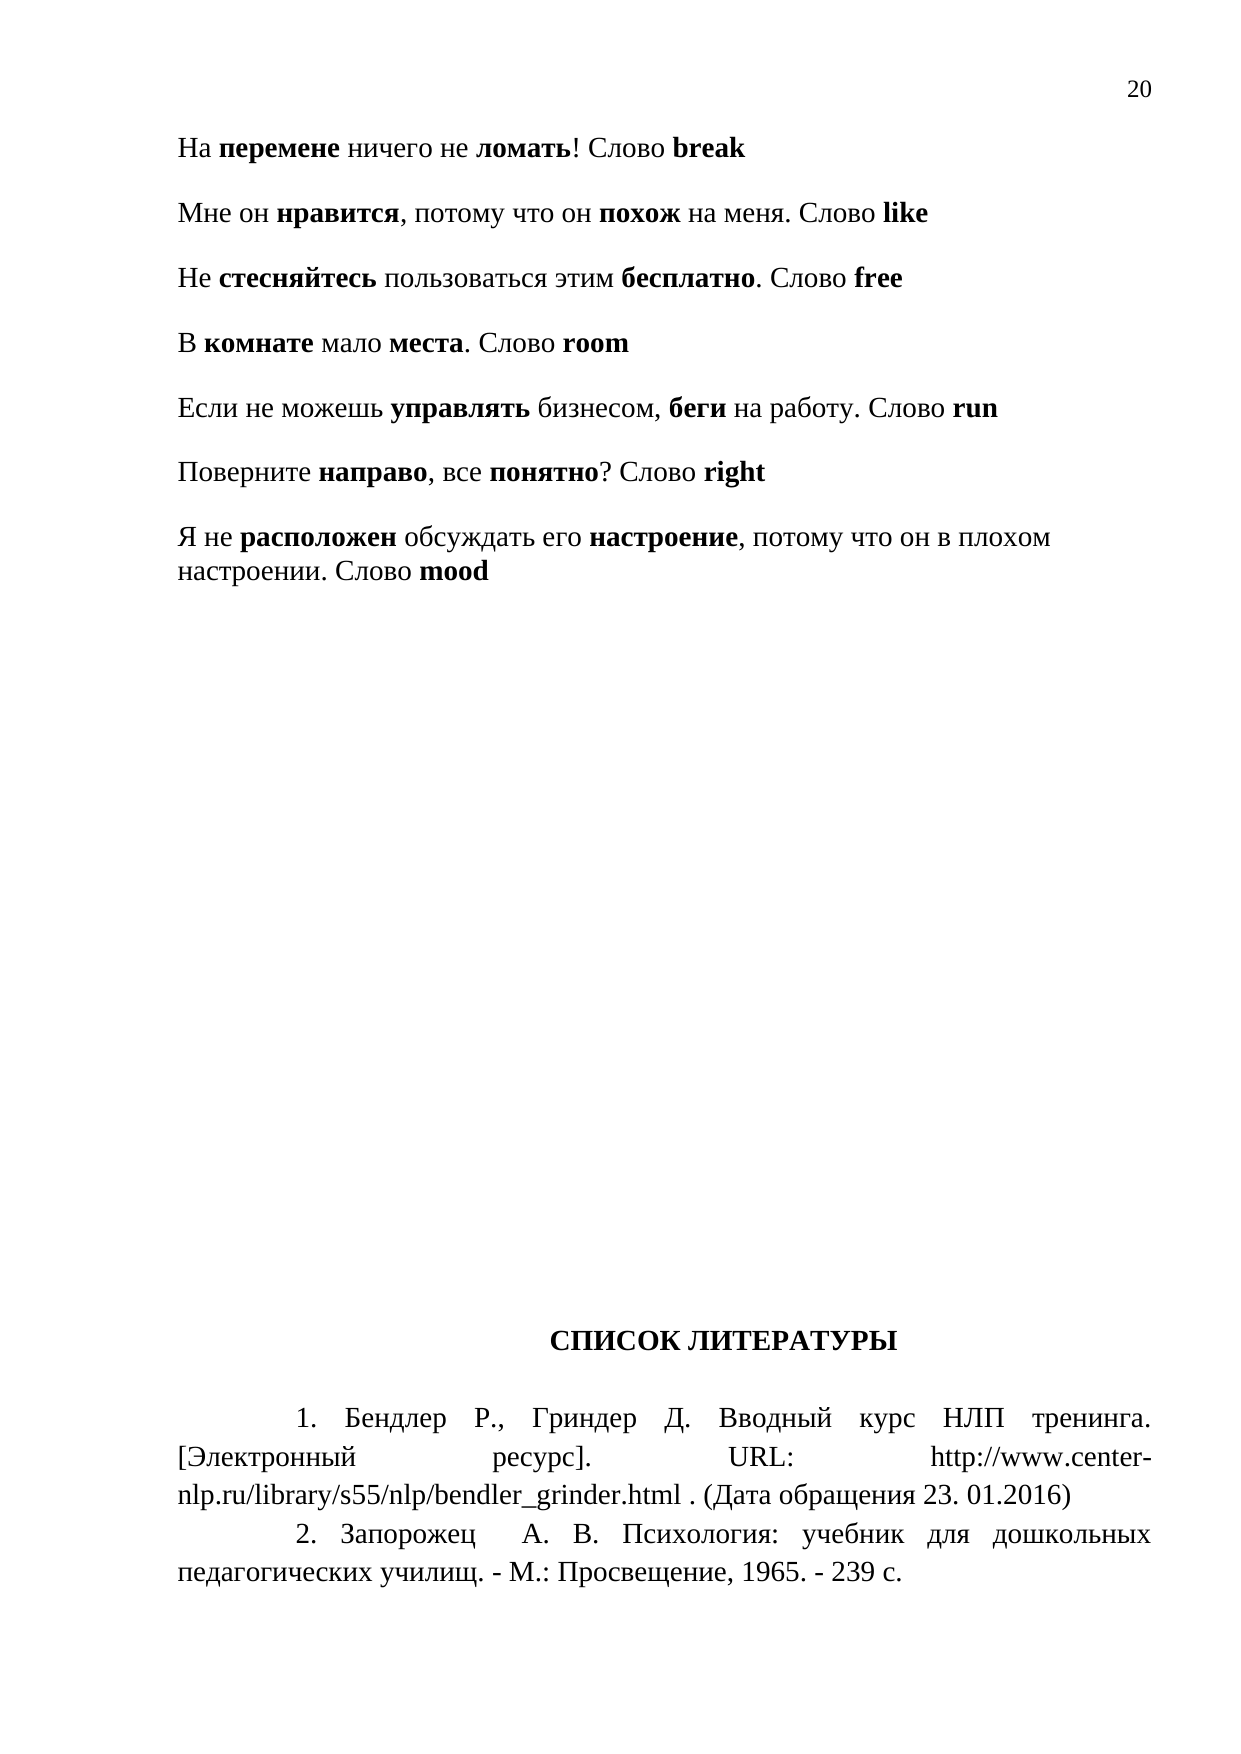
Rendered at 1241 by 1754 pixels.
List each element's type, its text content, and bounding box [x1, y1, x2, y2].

text 1. Бендлер Р., Гриндер Д. Вводный курс НЛП тренинга. [Электронный ресурс]. URL: http://www.center-nlp.ru/library/s55/nlp/bendler_grinder.html . (Дата обращения 23. 01.2016) [177, 1400, 1152, 1511]
subtitle Мне он нравится, потому что он похож на меня. Слово like [177, 195, 1152, 229]
text 2. Запорожец А. В. Психология: учебник для дошкольных педагогических училищ. - М.: Просвещение, 1965. - 239 с. [177, 1516, 1152, 1588]
subtitle Поверните направо, все понятно? Слово right [177, 454, 1152, 488]
subtitle Я не расположен обсуждать его настроение, потому что он в плохом настроении. Слово mood [177, 519, 1152, 586]
subtitle Если не можешь управлять бизнесом, беги на работу. Слово run [177, 390, 1152, 423]
subtitle В комнате мало места. Слово room [177, 325, 1152, 358]
text СПИСОК ЛИТЕРАТУРЫ [177, 1323, 1152, 1357]
subtitle На перемене ничего не ломать! Слово break [177, 131, 1152, 164]
subtitle Не стесняйтесь пользоваться этим бесплатно. Слово free [177, 260, 1152, 294]
